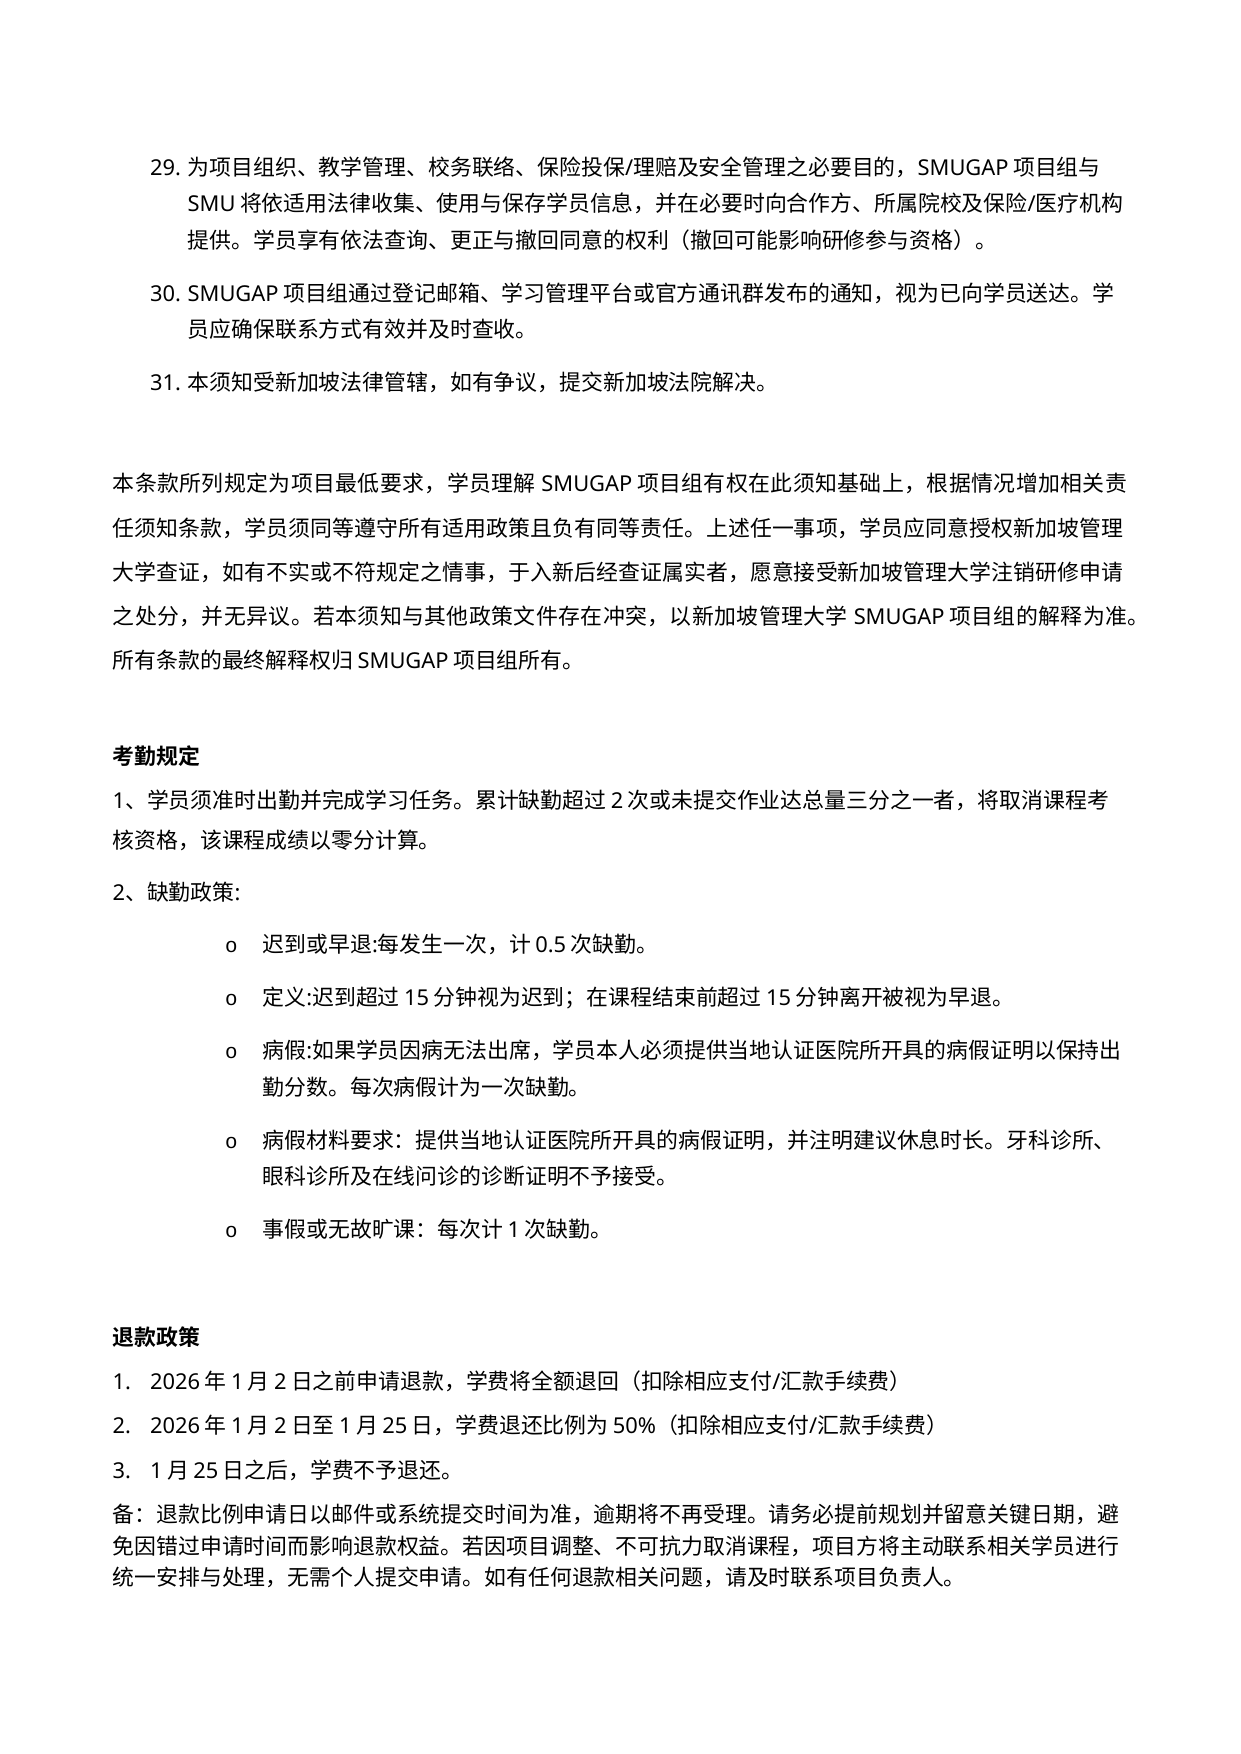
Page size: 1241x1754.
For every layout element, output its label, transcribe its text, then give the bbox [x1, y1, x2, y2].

list 本须知受新加坡法律管辖，如有争议，提交新加坡法院解决。 [150, 365, 1128, 397]
text 本条款所列规定为项目最低要求，学员理解SMUGAP项目组有权在此须知基础上，根据情况增加相关责任须知条款，学员须同等遵守所有适用政策且负有同等责任。上述任一事项，学员应同意授权新加坡管理大学查证，如有不实或不符规定之情事，于入新后经查证属实者，愿意接受新加坡管理大学注销研修申请之处分，并无异议。若本须知与其他政策文件存在冲突，以新加坡管理大学SMUGAP项目组的解释为准。所有条款的最终解释权归SMUGAP项目组所有。 [112, 466, 1128, 675]
list 缺勤政策: [112, 875, 1128, 906]
text 备：退款比例申请日以邮件或系统提交时间为准，逾期将不再受理。请务必提前规划并留意关键日期，避免因错过申请时间而影响退款权益。若因项目调整、不可抗力取消课程，项目方将主动联系相关学员进行统一安排与处理，无需个人提交申请。如有任何退款相关问题，请及时联系项目负责人。 [112, 1497, 1128, 1592]
text 考勤规定 [112, 739, 1128, 770]
list 定义:迟到超过15分钟视为迟到；在课程结束前超过15分钟离开被视为早退。 [225, 980, 1128, 1012]
list 2026年1月2日之前申请退款，学费将全额退回（扣除相应支付/汇款手续费） [112, 1364, 1128, 1396]
list 为项目组织、教学管理、校务联络、保险投保/理赔及安全管理之必要目的，SMUGAP项目组与SMU将依适用法律收集、使用与保存学员信息，并在必要时向合作方、所属院校及保险/医疗机构提供。学员享有依法查询、更正与撤回同意的权利（撤回可能影响研修参与资格）。 [150, 150, 1128, 254]
list SMUGAP项目组通过登记邮箱、学习管理平台或官方通讯群发布的通知，视为已向学员送达。学员应确保联系方式有效并及时查收。 [150, 276, 1128, 344]
list 迟到或早退:每发生一次，计0.5次缺勤。 [225, 927, 1128, 959]
list 2026年1月2日至1月25日，学费退还比例为50%（扣除相应支付/汇款手续费） [112, 1408, 1128, 1440]
list 学员须准时出勤并完成学习任务。累计缺勤超过2次或未提交作业达总量三分之一者，将取消课程考核资格，该课程成绩以零分计算。 [112, 783, 1128, 854]
text 退款政策 [112, 1320, 1128, 1352]
list 1月25日之后，学费不予退还。 [112, 1453, 1128, 1484]
list 病假:如果学员因病无法出席，学员本人必须提供当地认证医院所开具的病假证明以保持出勤分数。每次病假计为一次缺勤。 [225, 1033, 1128, 1101]
list 病假材料要求：提供当地认证医院所开具的病假证明，并注明建议休息时长。牙科诊所、眼科诊所及在线问诊的诊断证明不予接受。 [225, 1123, 1128, 1191]
list 事假或无故旷课：每次计1次缺勤。 [225, 1212, 1128, 1244]
